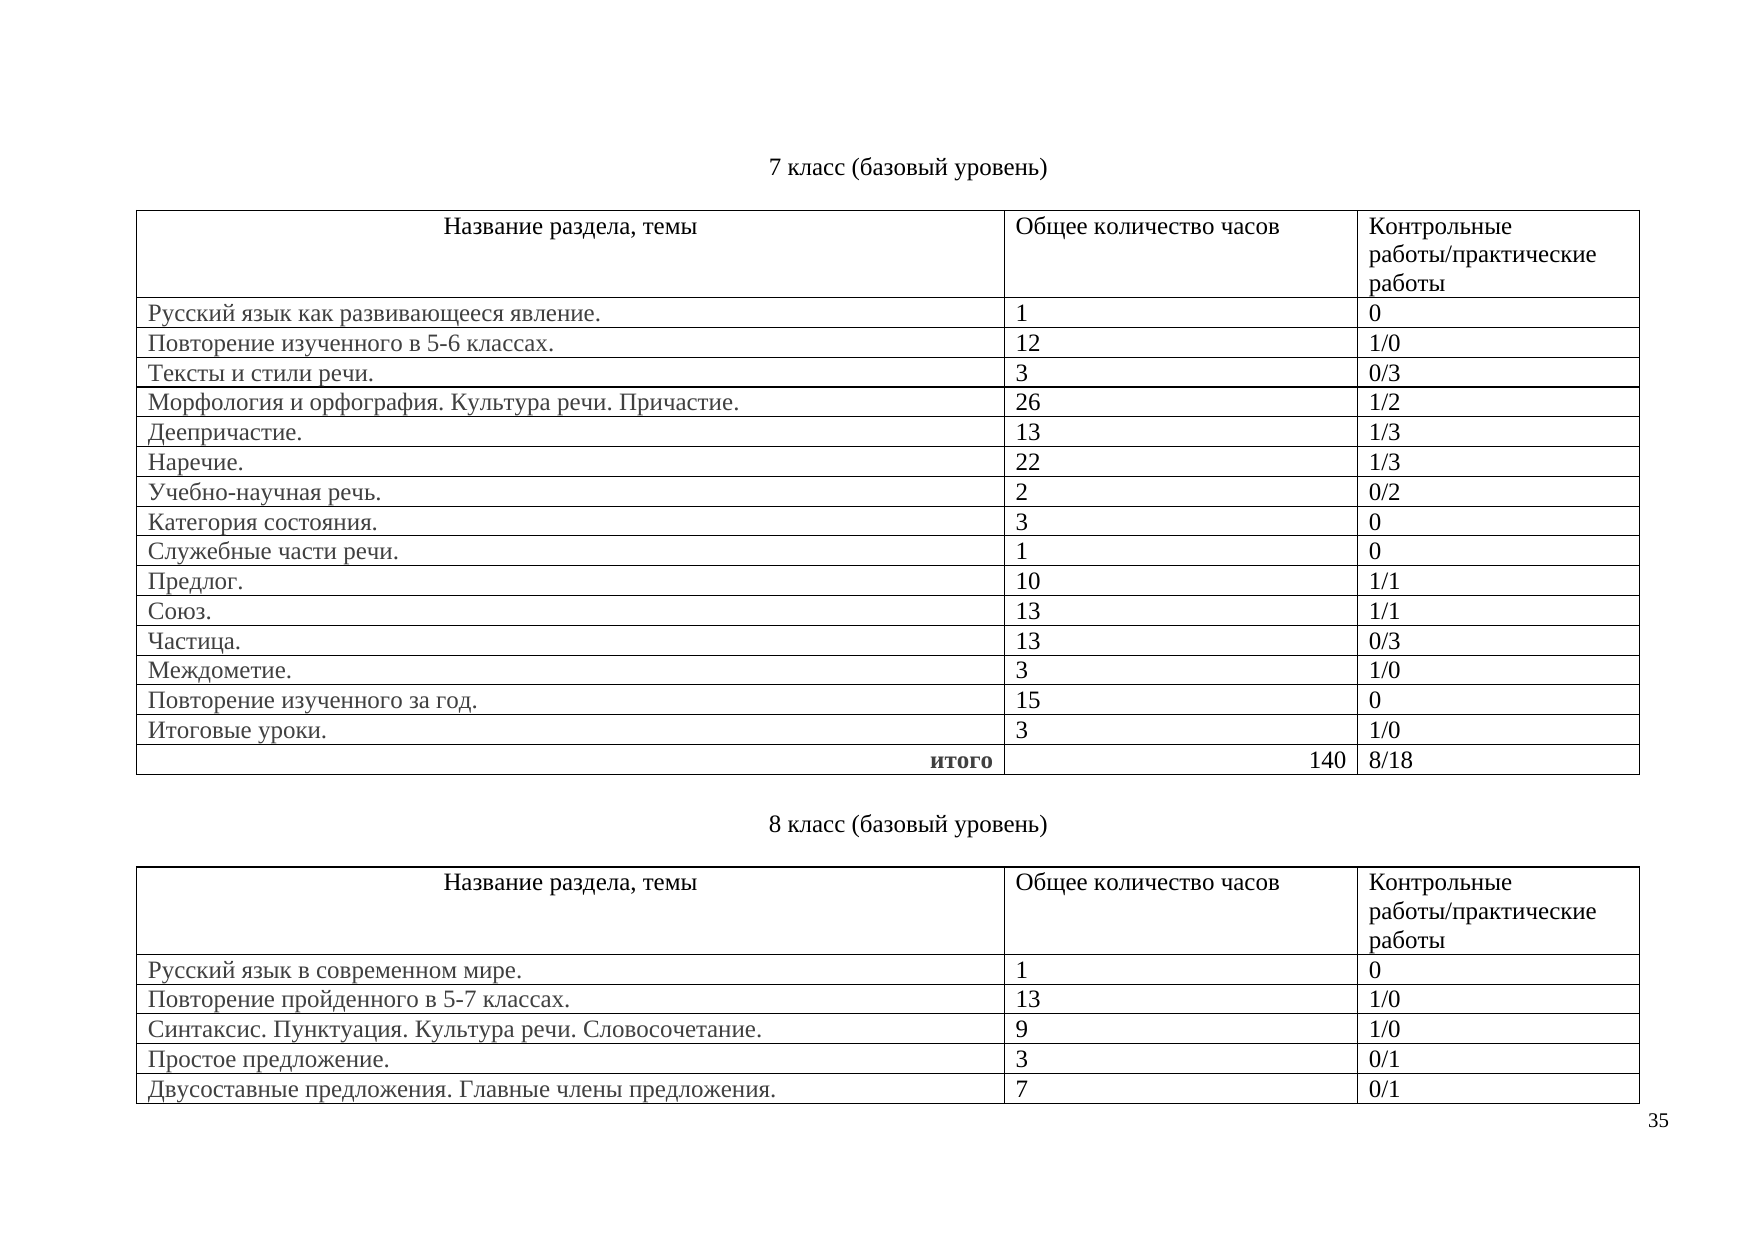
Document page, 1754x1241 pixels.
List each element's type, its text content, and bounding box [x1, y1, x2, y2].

table_cell 0 [1358, 685, 1639, 714]
table_cell 2 [1005, 477, 1357, 506]
table_cell 0 [1358, 536, 1639, 565]
table_cell 1 [1005, 536, 1357, 565]
table_cell Повторение изученного в 5-6 классах. [137, 328, 1004, 357]
table_cell 0/1 [1358, 1074, 1639, 1103]
table_cell 10 [1005, 566, 1357, 595]
table_cell Междометие. [137, 656, 1004, 684]
table_cell Наречие. [137, 447, 1004, 476]
table_cell 0/3 [1358, 358, 1639, 386]
table_cell Деепричастие. [137, 417, 1004, 446]
table_cell 13 [1005, 596, 1357, 625]
table_cell 3 [1005, 715, 1357, 744]
table_cell 13 [1005, 626, 1357, 654]
table_cell 0/2 [1358, 477, 1639, 506]
table_cell Союз. [137, 596, 1004, 625]
table_cell 3 [1005, 358, 1357, 386]
table_cell 13 [1005, 985, 1357, 1013]
table_cell 8/18 [1358, 745, 1639, 774]
table_cell 9 [1005, 1014, 1357, 1043]
table_cell 3 [1005, 1044, 1357, 1073]
table_cell 7 [1005, 1074, 1357, 1103]
table_cell 22 [1005, 447, 1357, 476]
table_cell 1/3 [1358, 417, 1639, 446]
table_cell 3 [1005, 507, 1357, 535]
table_cell 3 [1005, 656, 1357, 684]
table_cell 1/1 [1358, 566, 1639, 595]
table_cell 1/2 [1358, 388, 1639, 416]
table_cell Итоговые уроки. [137, 715, 1004, 744]
table_header Название раздела, темы [137, 211, 1004, 297]
table_cell 1 [1005, 955, 1357, 983]
table_cell Частица. [137, 626, 1004, 654]
table_cell Служебные части речи. [137, 536, 1004, 565]
table_cell 15 [1005, 685, 1357, 714]
table_cell 1/0 [1358, 328, 1639, 357]
table_cell 0 [1358, 955, 1639, 983]
table_cell 0/1 [1358, 1044, 1639, 1073]
table_cell Русский язык как развивающееся явление. [137, 298, 1004, 327]
table_cell 1/0 [1358, 1014, 1639, 1043]
table_header Название раздела, темы [137, 868, 1004, 954]
table_cell 0/3 [1358, 626, 1639, 654]
table_cell 12 [1005, 328, 1357, 357]
table_cell Морфология и орфография. Культура речи. Причастие. [137, 388, 1004, 416]
table_cell Русский язык в современном мире. [137, 955, 1004, 983]
table_cell 0 [1358, 507, 1639, 535]
table_cell Категория состояния. [137, 507, 1004, 535]
table_cell 1 [1005, 298, 1357, 327]
table_cell 1/1 [1358, 596, 1639, 625]
table_header Общее количество часов [1005, 211, 1357, 297]
table_cell 140 [1005, 745, 1357, 774]
table_cell 26 [1005, 388, 1357, 416]
text 7 класс (базовый уровень) [148, 152, 1668, 181]
table_cell 1/0 [1358, 985, 1639, 1013]
table_header Общее количество часов [1005, 868, 1357, 954]
table_cell 1/0 [1358, 715, 1639, 744]
table_cell Простое предложение. [137, 1044, 1004, 1073]
table_header Контрольные работы/практические работы [1358, 211, 1639, 297]
table_cell Двусоставные предложения. Главные члены предложения. [137, 1074, 1004, 1103]
table_cell Учебно-научная речь. [137, 477, 1004, 506]
table_cell Повторение изученного за год. [137, 685, 1004, 714]
table_cell 1/3 [1358, 447, 1639, 476]
table_header Контрольные работы/практические работы [1358, 868, 1639, 954]
table_cell Предлог. [137, 566, 1004, 595]
table_cell итого [137, 745, 1004, 774]
table_cell Повторение пройденного в 5-7 классах. [137, 985, 1004, 1013]
table_cell 13 [1005, 417, 1357, 446]
table_cell 1/0 [1358, 656, 1639, 684]
table_cell 0 [1358, 298, 1639, 327]
text 8 класс (базовый уровень) [148, 809, 1668, 838]
table_cell Синтаксис. Пунктуация. Культура речи. Словосочетание. [137, 1014, 1004, 1043]
table_cell Тексты и стили речи. [137, 358, 1004, 386]
